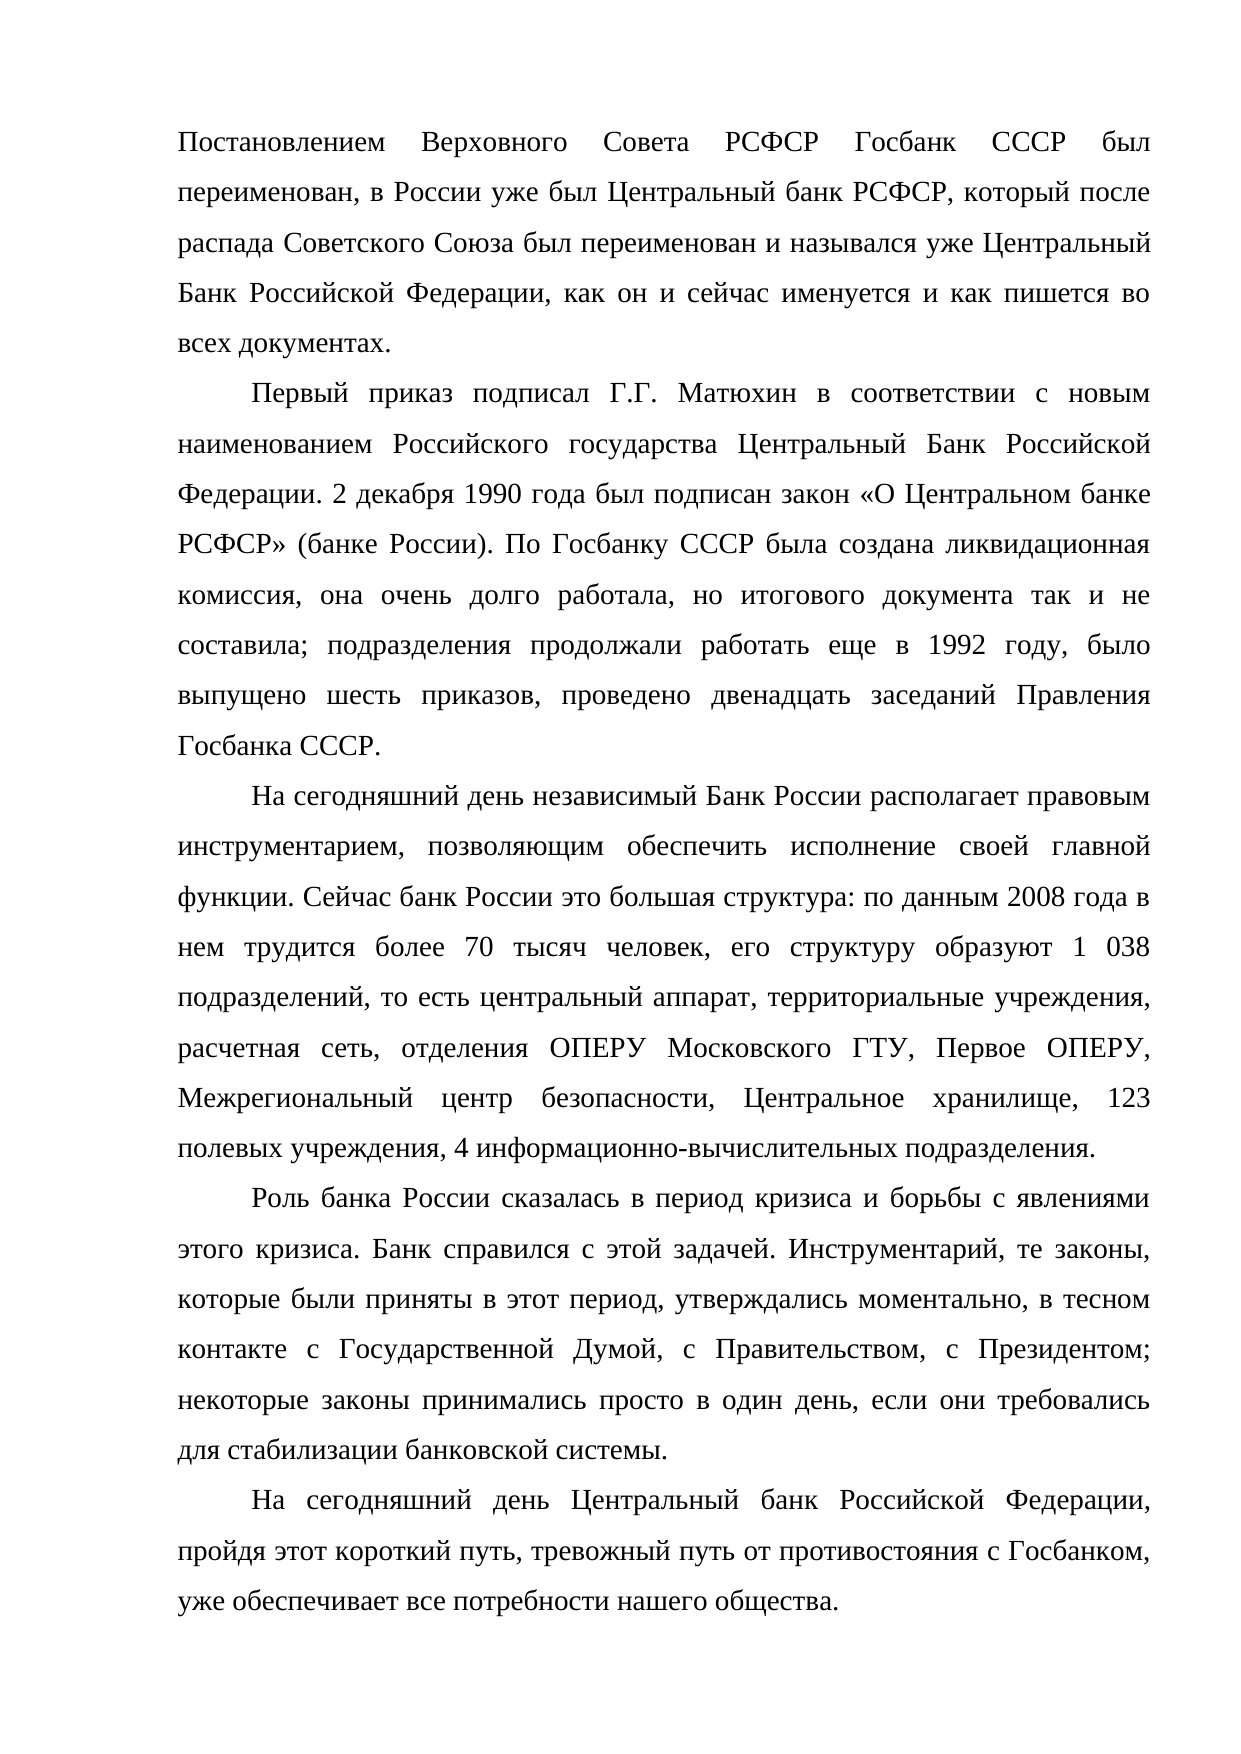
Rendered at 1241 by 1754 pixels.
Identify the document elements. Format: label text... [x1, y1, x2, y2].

text Первый приказ подписал Г.Г. Матюхин в соответствии с новым наименованием Российского государства Центральный Банк Российской Федерации. 2 декабря 1990 года был подписан закон «О Центральном банке РСФСР» (банке России). По Госбанку СССР была создана ликвидационная комиссия, она очень долго работала, но итогового документа так и не составила; подразделения продолжали работать еще в 1992 году, было выпущено шесть приказов, проведено двенадцать заседаний Правления Госбанка СССР. [177, 376, 1152, 761]
text На сегодняшний день Центральный банк Российской Федерации, пройдя этот короткий путь, тревожный путь от противостояния с Госбанком, уже обеспечивает все потребности нашего общества. [177, 1482, 1152, 1617]
text На сегодняшний день независимый Банк России располагает правовым инструментарием, позволяющим обеспечить исполнение своей главной функции. Сейчас банк России это большая структура: по данным 2008 года в нем трудится более 70 тысяч человек, его структуру образуют 1 038 подразделений, то есть центральный аппарат, территориальные учреждения, расчетная сеть, отделения ОПЕРУ Московского ГТУ, Первое ОПЕРУ, Межрегиональный центр безопасности, Центральное хранилище, 123 полевых учреждения, 4 информационно-вычислительных подразделения. [177, 778, 1152, 1164]
text Роль банка России сказалась в период кризиса и борьбы с явлениями этого кризиса. Банк справился с этой задачей. Инструментарий, те законы, которые были приняты в этот период, утверждались моментально, в тесном контакте с Государственной Думой, с Правительством, с Президентом; некоторые законы принимались просто в один день, если они требовались для стабилизации банковской системы. [177, 1181, 1152, 1466]
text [177, 124, 1152, 359]
